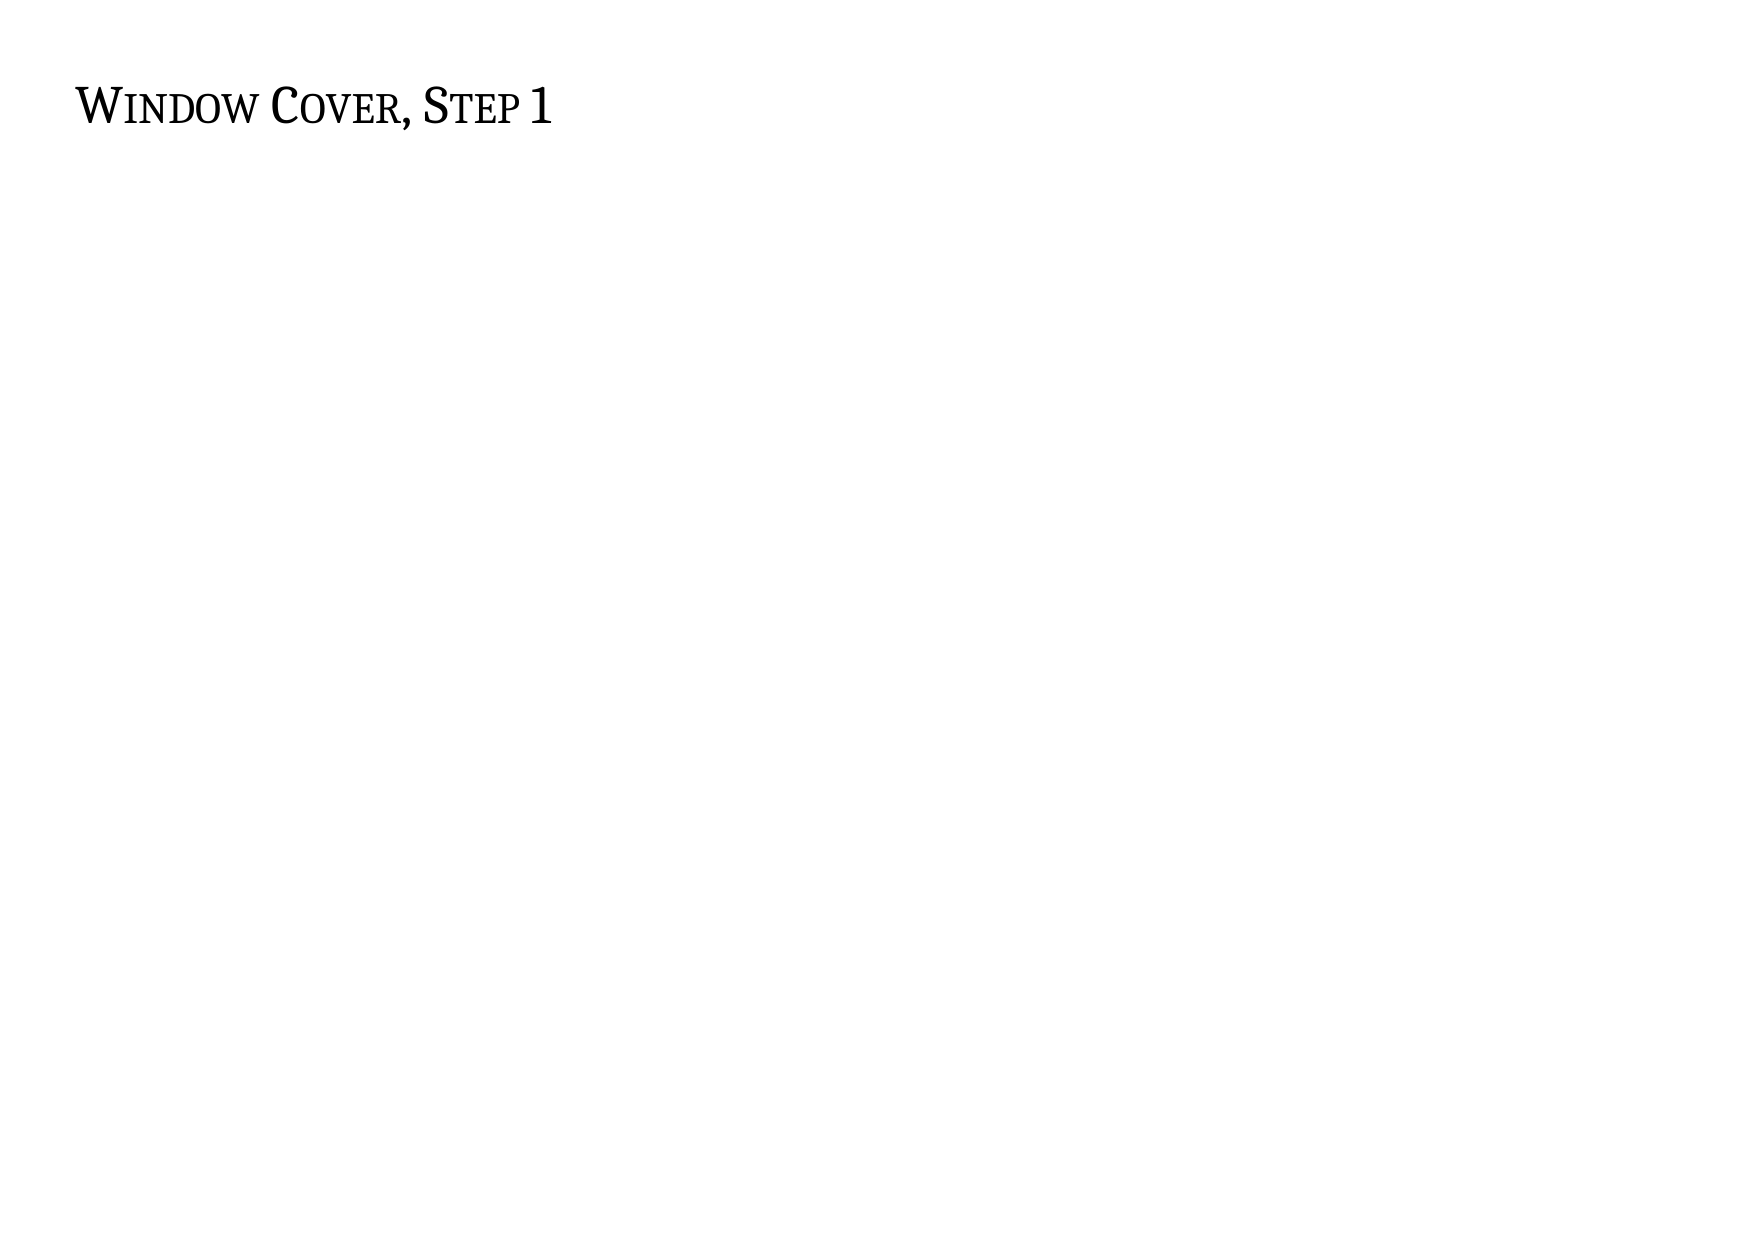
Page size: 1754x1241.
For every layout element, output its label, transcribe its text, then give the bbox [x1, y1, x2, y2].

title Window Cover, Step 1 [75, 75, 1679, 137]
